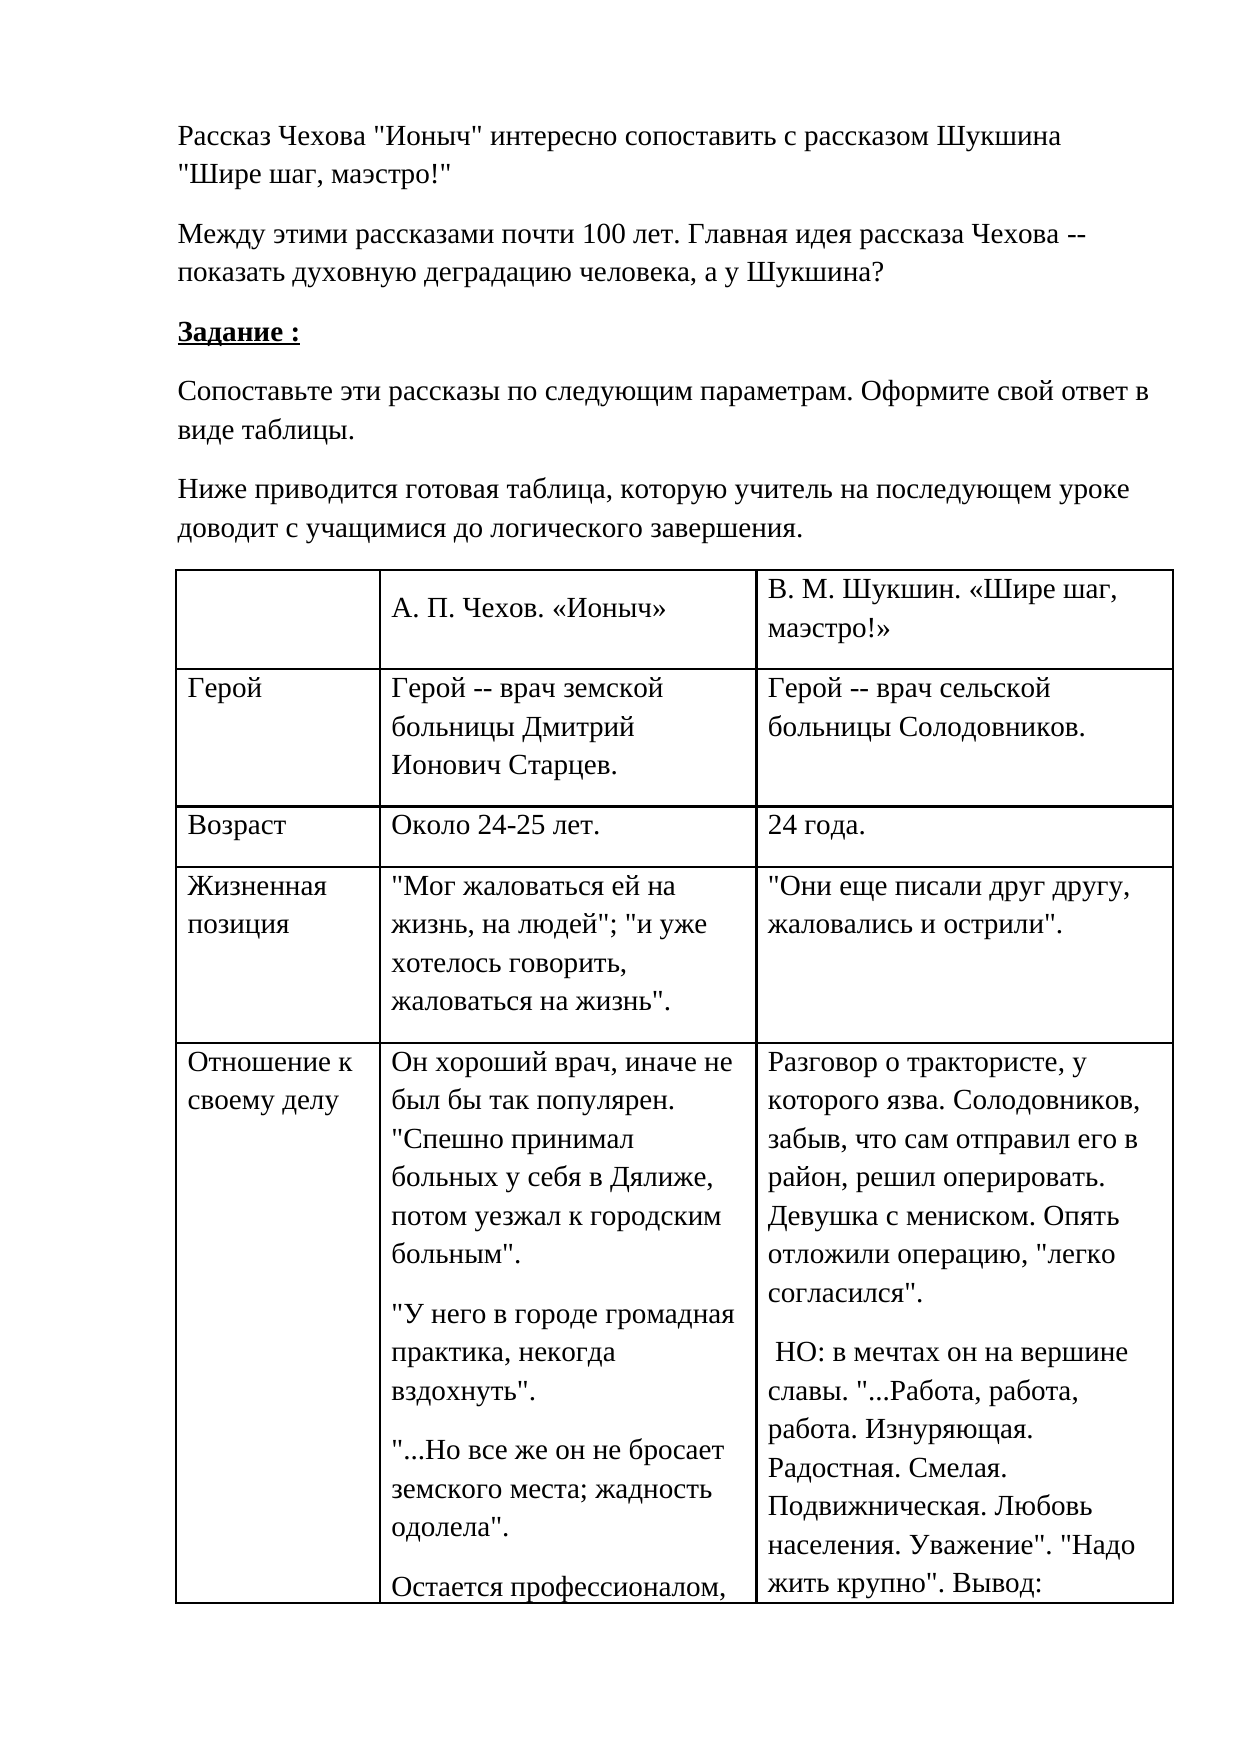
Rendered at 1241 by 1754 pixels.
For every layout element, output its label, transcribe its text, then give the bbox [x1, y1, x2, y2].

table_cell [381, 1044, 755, 1602]
table_cell Герой -- врач сельской больницы Солодовников. [758, 670, 1172, 805]
table_cell Около 24-25 лет. [381, 808, 755, 866]
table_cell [758, 1044, 1172, 1602]
text Между этими рассказами почти 100 лет. Главная идея рассказа Чехова -- показать духовную деградацию человека, а у Шукшина? [177, 216, 1152, 288]
text Ниже приводится готовая таблица, которую учитель на последующем уроке доводит с учащимися до логического завершения. [177, 471, 1152, 543]
text Рассказ Чехова "Ионыч" интересно сопоставить с рассказом Шукшина "Шире шаг, маэстро!" [177, 118, 1152, 190]
table_cell 24 года. [758, 808, 1172, 866]
table_cell Герой [177, 670, 379, 805]
table_header А. П. Чехов. «Ионыч» [381, 571, 755, 668]
text Сопоставьте эти рассказы по следующим параметрам. Оформите свой ответ в виде таблицы. [177, 373, 1152, 445]
table_cell "Они еще писали друг другу, жаловались и острили". [758, 868, 1172, 1042]
text Задание : [177, 314, 1152, 347]
table_header В. М. Шукшин. «Шире шаг, маэстро!» [758, 571, 1172, 668]
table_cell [177, 1044, 379, 1602]
table_cell Герой -- врач земской больницы Дмитрий Ионович Старцев. [381, 670, 755, 805]
table_cell Возраст [177, 808, 379, 866]
table_cell "Мог жаловаться ей на жизнь, на людей"; "и уже хотелось говорить, жаловаться на жизнь". [381, 868, 755, 1042]
table_header [177, 571, 379, 668]
table_cell Жизненная позиция [177, 868, 379, 1042]
